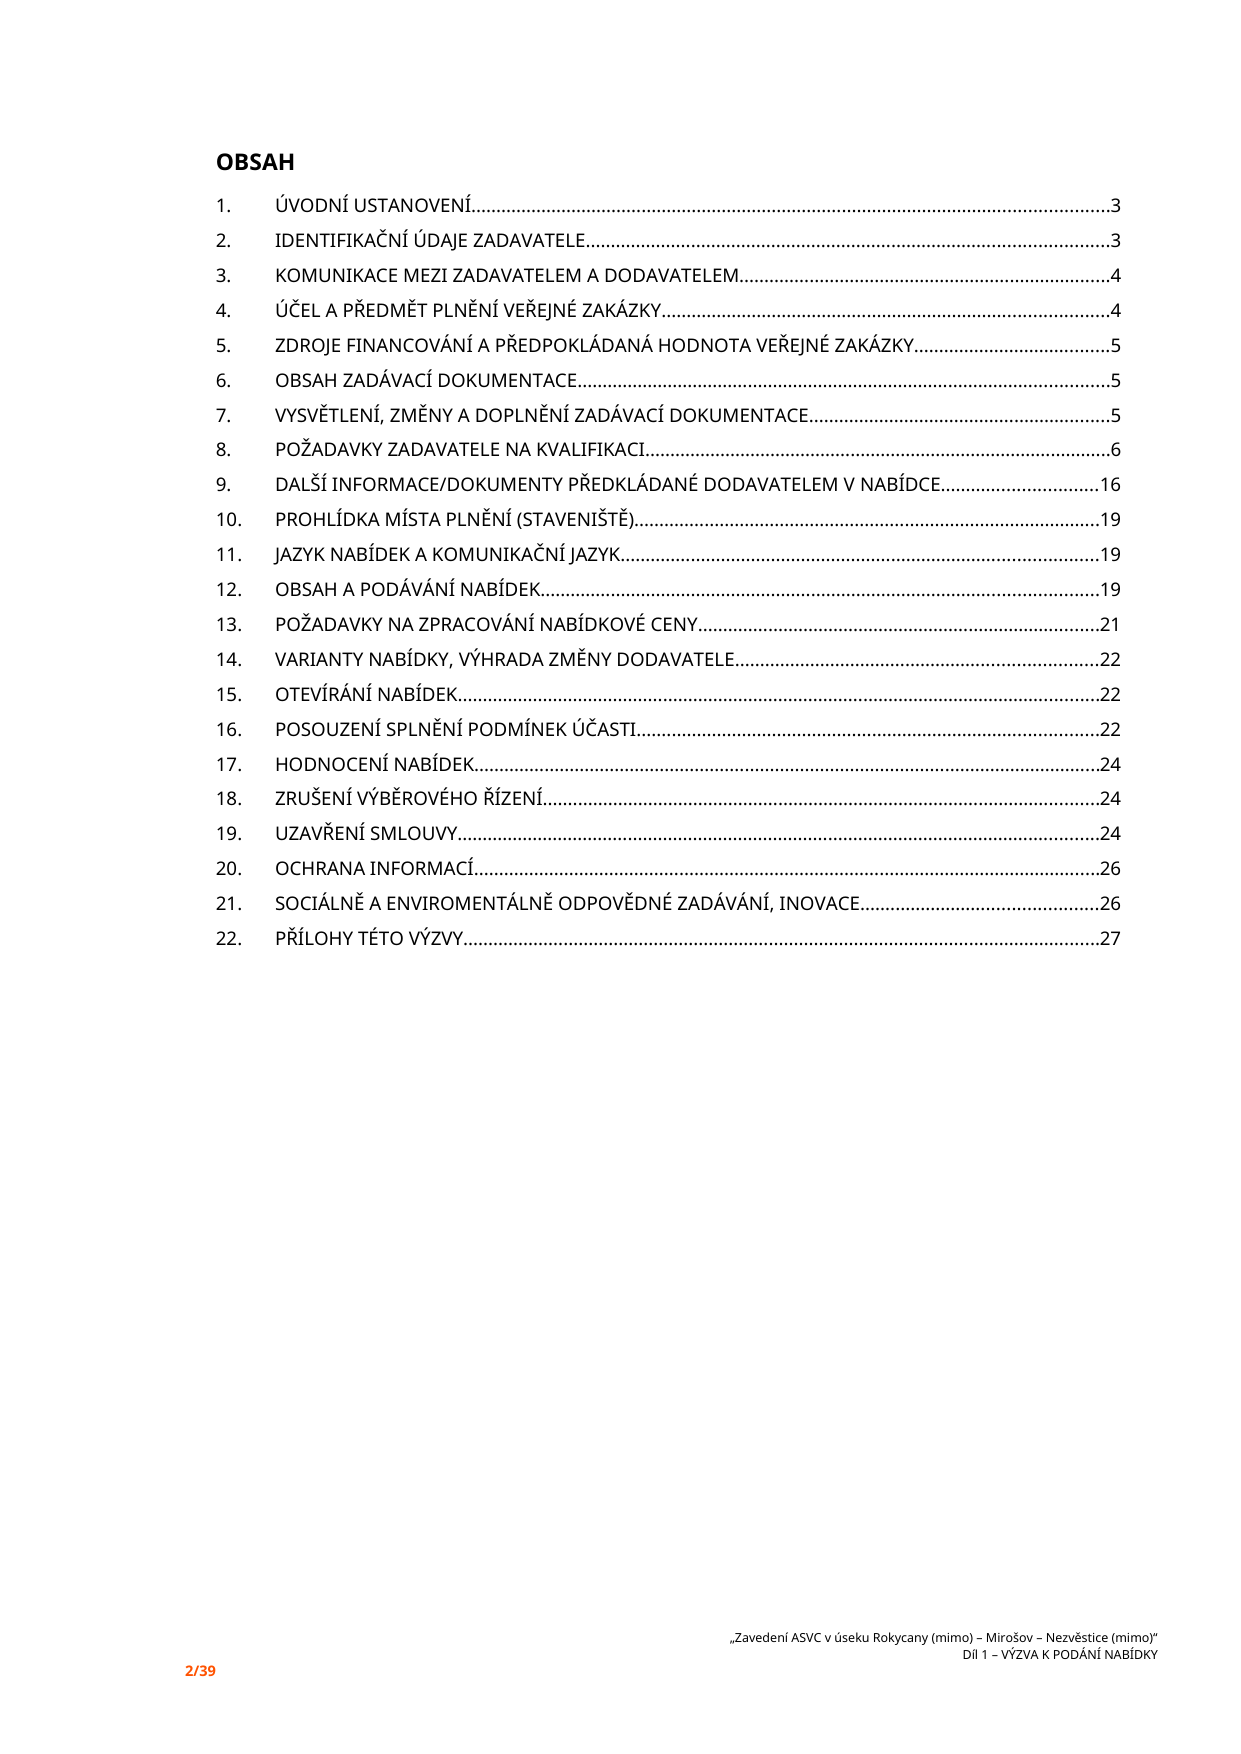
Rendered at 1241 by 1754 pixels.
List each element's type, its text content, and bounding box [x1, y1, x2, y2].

text 3. KOMUNIKACE MEZI ZADAVATELEM a DODAVATELEM 4 [216, 262, 1122, 288]
text 5. ZDROJE FINANCOVÁNÍ A PŘEDPOKLÁDANÁ HODNOTA VEŘEJNÉ ZAKÁZKY 5 [216, 332, 1122, 358]
text 19. UZAVŘENÍ SMLOUVY 24 [216, 821, 1122, 846]
text 16. POSOUZENÍ SPLNĚNÍ PODMÍNEK ÚČASTI 22 [216, 716, 1122, 741]
text 18. ZRUŠENÍ VÝBĚROVÉHO ŘÍZENÍ 24 [216, 786, 1122, 811]
text 15. OTEVÍRÁNÍ NABÍDEK 22 [216, 681, 1122, 707]
text 2. IDENTIFIKAČNÍ ÚDAJE ZADAVATELE 3 [216, 227, 1122, 253]
text 12. OBSAH A PODÁVÁNÍ NABÍDEK 19 [216, 576, 1122, 602]
text 9. DALŠÍ INFORMACE/DOKUMENTY PŘEDKLÁDANÉ DODAVATELEM V NABÍDCE 16 [216, 472, 1122, 497]
text Obsah [216, 146, 1122, 177]
text 20. OCHRANA INFORMACÍ 26 [216, 856, 1122, 881]
text 21. SOCIÁLNĚ A ENVIROMENTÁLNĚ ODPOVĚDNÉ ZADÁVÁNÍ, INOVACE 26 [216, 890, 1122, 916]
text 17. HODNOCENÍ NABÍDEK 24 [216, 751, 1122, 776]
text 8. POŽADAVKY ZADAVATELE NA KVALIFIKACI 6 [216, 437, 1122, 462]
text 7. VYSVĚTLENÍ, ZMĚNY A DOPLNĚNÍ ZADÁVACÍ DOKUMENTACE 5 [216, 402, 1122, 427]
text 10. PROHLÍDKA MÍSTA PLNĚNÍ (STAVENIŠTĚ) 19 [216, 507, 1122, 532]
text 22. PŘÍLOHY TÉTO VÝZVY 27 [216, 925, 1122, 951]
text 11. JAZYK NABÍDEK A KOMUNIKAČNÍ JAZYK 19 [216, 541, 1122, 567]
text 4. ÚČEL A PŘEDMĚT PLNĚNÍ VEŘEJNÉ ZAKÁZKY 4 [216, 297, 1122, 323]
text 14. VARIANTY NABÍDKY, VÝHRADA ZMĚNY DODAVATELE 22 [216, 646, 1122, 672]
text 6. OBSAH ZADÁVACÍ DOKUMENTACE 5 [216, 367, 1122, 392]
text 13. POŽADAVKY NA ZPRACOVÁNÍ NABÍDKOVÉ CENY 21 [216, 611, 1122, 637]
text 1. ÚVODNÍ USTANOVENÍ 3 [216, 192, 1122, 218]
